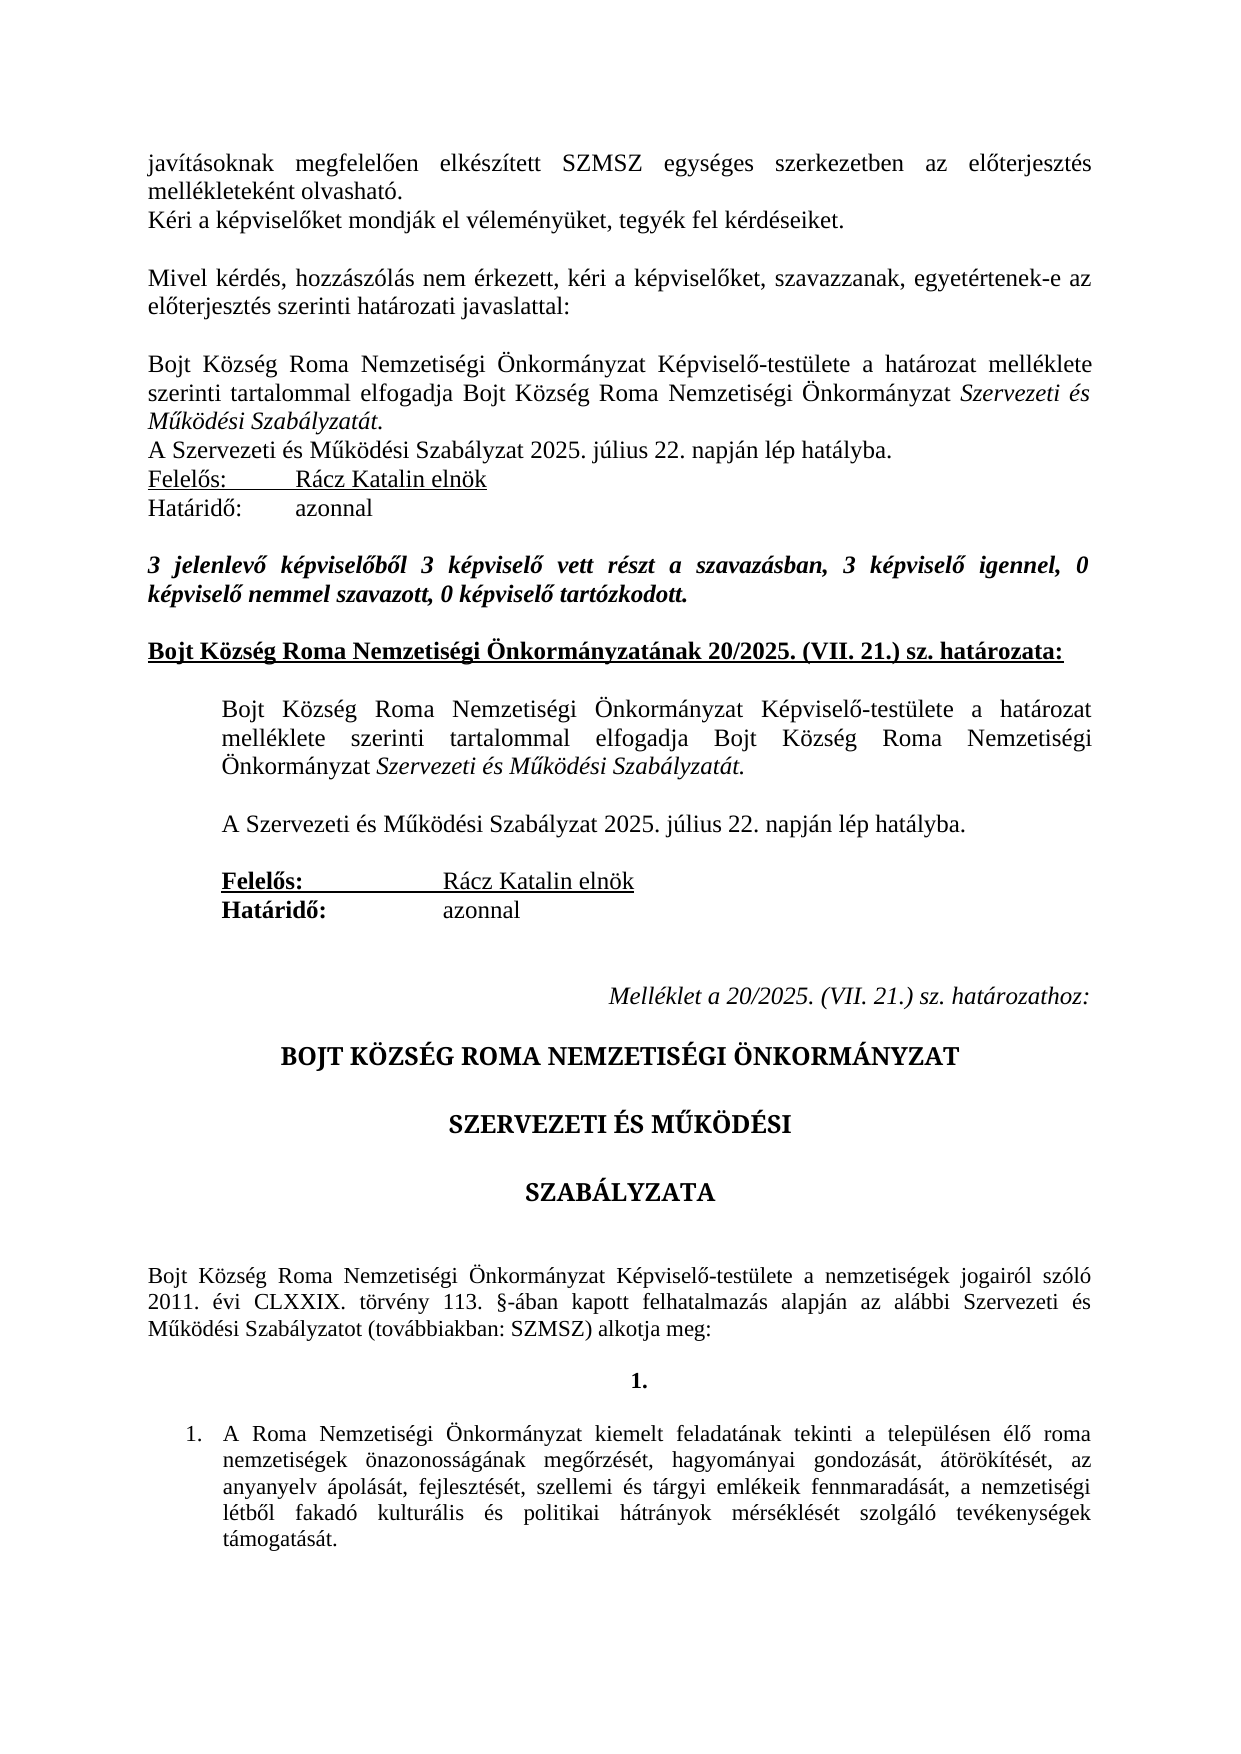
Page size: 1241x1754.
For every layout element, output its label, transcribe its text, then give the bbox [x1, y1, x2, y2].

text 1. [185, 1367, 1093, 1394]
list A Roma Nemzetiségi Önkormányzat kiemelt feladatának tekinti a településen élő roma nemzetiségek önazonosságának megőrzését, hagyományai gondozását, átörökítését, az anyanyelv ápolását, fejlesztését, szellemi és tárgyi emlékeik fennmaradását, a nemzetiségi létből fakadó kulturális és politikai hátrányok mérséklését szolgáló tevékenységek támogatását. [185, 1420, 1093, 1552]
text Bojt Község Roma Nemzetiségi Önkormányzat Képviselő-testülete a nemzetiségek jogairól szóló 2011. évi CLXXIX. törvény 113. §-ában kapott felhatalmazás alapján az alábbi Szervezeti és Működési Szabályzatot (továbbiakban: SZMSZ) alkotja meg: [148, 1262, 1093, 1341]
text Mivel kérdés, hozzászólás nem érkezett, kéri a képviselőket, szavazzanak, egyetértenek-e az előterjesztés szerinti határozati javaslattal: [148, 263, 1093, 320]
text Bojt Község Roma Nemzetiségi Önkormányzat Képviselő-testülete a határozat melléklete szerinti tartalommal elfogadja Bojt Község Roma Nemzetiségi Önkormányzat Szervezeti és Működési Szabályzatát. [221, 694, 1093, 780]
text Felelős: Rácz Katalin elnök [148, 464, 1093, 493]
text Felelős: Rácz Katalin elnök [221, 866, 1093, 895]
text 3 jelenlevő képviselőből 3 képviselő vett részt a szavazásban, 3 képviselő igennel, 0 képviselő nemmel szavazott, 0 képviselő tartózkodott. [148, 550, 1093, 608]
text Kéri a képviselőket mondják el véleményüket, tegyék fel kérdéseiket. [148, 205, 1093, 234]
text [148, 148, 1093, 205]
text A Szervezeti és Működési Szabályzat 2025. július 22. napján lép hatályba. [221, 809, 1093, 838]
text Határidő: azonnal [148, 493, 1093, 521]
text A Szervezeti és Működési Szabályzat 2025. július 22. napján lép hatályba. [148, 435, 1093, 464]
text Bojt Község Roma Nemzetiségi Önkormányzat Képviselő-testülete a határozat melléklete szerinti tartalommal elfogadja Bojt Község Roma Nemzetiségi Önkormányzat Szervezeti és Működési Szabályzatát. [148, 349, 1093, 435]
text SZERVEZETI ÉS MŰKÖDÉSI [148, 1107, 1093, 1141]
text Melléklet a 20/2025. (VII. 21.) sz. határozathoz: [148, 981, 1093, 1010]
text SZABÁLYZATA [148, 1175, 1093, 1209]
text Határidő: azonnal [221, 895, 1093, 924]
text BOJT KÖZSÉG ROMA NEMZETISÉGI ÖNKORMÁNYZAT [148, 1039, 1093, 1073]
text Bojt Község Roma Nemzetiségi Önkormányzatának 20/2025. (VII. 21.) sz. határozata: [148, 636, 1093, 665]
